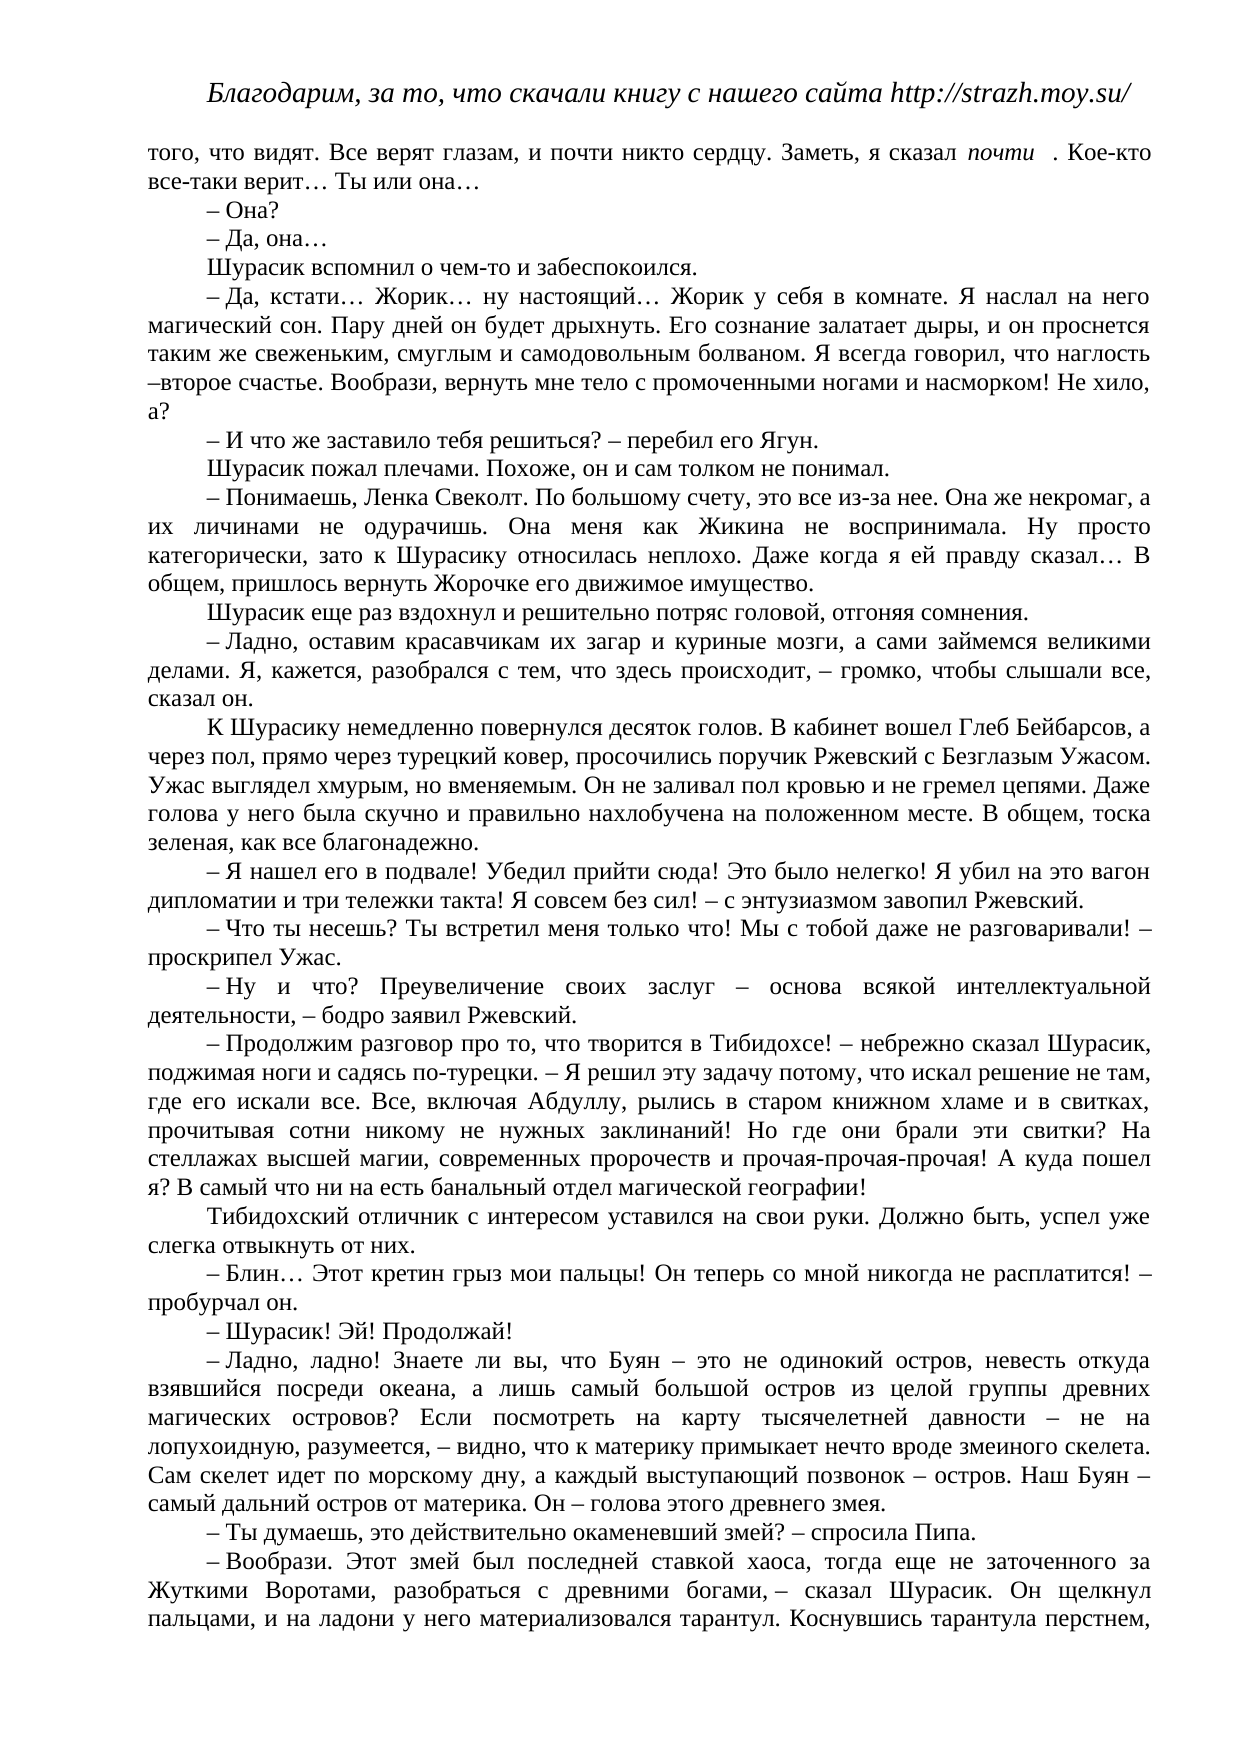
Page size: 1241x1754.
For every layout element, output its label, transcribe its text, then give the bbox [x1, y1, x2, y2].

text – Понимаешь, Ленка Свеколт. По большому счету, это все из-за нее. Она же некромаг, а их личинами не одурачишь. Она меня как Жикина не воспринимала. Ну просто категорически, зато к Шурасику относилась неплохо. Даже когда я ей правду сказал… В общем, пришлось вернуть Жорочке его движимое имущество. [148, 482, 1152, 597]
text – Ну и что? Преувеличение своих заслуг – основа всякой интеллектуальной деятельности, – бодро заявил Ржевский. [148, 971, 1152, 1028]
text – Шурасик! Эй! Продолжай! [148, 1316, 1152, 1345]
text – И что же заставило тебя решиться? – перебил его Ягун. [148, 425, 1152, 453]
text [148, 137, 1152, 195]
text Тибидохский отличник с интересом уставился на свои руки. Должно быть, успел уже слегка отвыкнуть от них. [148, 1201, 1152, 1258]
text Шурасик пожал плечами. Похоже, он и сам толком не понимал. [148, 453, 1152, 482]
text – Я нашел его в подвале! Убедил прийти сюда! Это было нелегко! Я убил на это вагон дипломатии и три тележки такта! Я совсем без сил! – с энтузиазмом завопил Ржевский. [148, 856, 1152, 913]
text – Да, она… [148, 223, 1152, 252]
text – Ты думаешь, это действительно окаменевший змей? – спросила Пипа. [148, 1517, 1152, 1546]
text – Ладно, ладно! Знаете ли вы, что Буян – это не одинокий остров, невесть откуда взявшийся посреди океана, а лишь самый большой остров из целой группы древних магических островов? Если посмотреть на карту тысячелетней давности – не на лопухоидную, разумеется, – видно, что к материку примыкает нечто вроде змеиного скелета. Сам скелет идет по морскому дну, а каждый выступающий позвонок – остров. Наш Буян – самый дальний остров от материка. Он – голова этого древнего змея. [148, 1345, 1152, 1517]
text – Продолжим разговор про то, что творится в Тибидохсе! – небрежно сказал Шурасик, поджимая ноги и садясь по-турецки. – Я решил эту задачу потому, что искал решение не там, где его искали все. Все, включая Абдуллу, рылись в старом книжном хламе и в свитках, прочитывая сотни никому не нужных заклинаний! Но где они брали эти свитки? На стеллажах высшей магии, современных пророчеств и прочая-прочая-прочая! А куда пошел я? В самый что ни на есть банальный отдел магической географии! [148, 1028, 1152, 1201]
text К Шурасику немедленно повернулся десяток голов. В кабинет вошел Глеб Бейбарсов, а через пол, прямо через турецкий ковер, просочились поручик Ржевский с Безглазым Ужасом. Ужас выглядел хмурым, но вменяемым. Он не заливал пол кровью и не гремел цепями. Даже голова у него была скучно и правильно нахлобучена на положенном месте. В общем, тоска зеленая, как все благонадежно. [148, 712, 1152, 856]
text – Блин… Этот кретин грыз мои пальцы! Он теперь со мной никогда не расплатится! – пробурчал он. [148, 1258, 1152, 1316]
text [148, 1546, 1152, 1632]
text – Ладно, оставим красавчикам их загар и куриные мозги, а сами займемся великими делами. Я, кажется, разобрался с тем, что здесь происходит, – громко, чтобы слышали все, сказал он. [148, 626, 1152, 712]
text – Она? [148, 195, 1152, 223]
text – Да, кстати… Жорик… ну настоящий… Жорик у себя в комнате. Я наслал на него магический сон. Пару дней он будет дрыхнуть. Его сознание залатает дыры, и он проснется таким же свеженьким, смуглым и самодовольным болваном. Я всегда говорил, что наглость –второе счастье. Вообрази, вернуть мне тело с промоченными ногами и насморком! Не хило, а? [148, 281, 1152, 425]
text – Что ты несешь? Ты встретил меня только что! Мы с тобой даже не разговаривали! – проскрипел Ужас. [148, 913, 1152, 971]
text Шурасик вспомнил о чем-то и забеспокоился. [148, 252, 1152, 281]
text Шурасик еще раз вздохнул и решительно потряс головой, отгоняя сомнения. [148, 597, 1152, 626]
